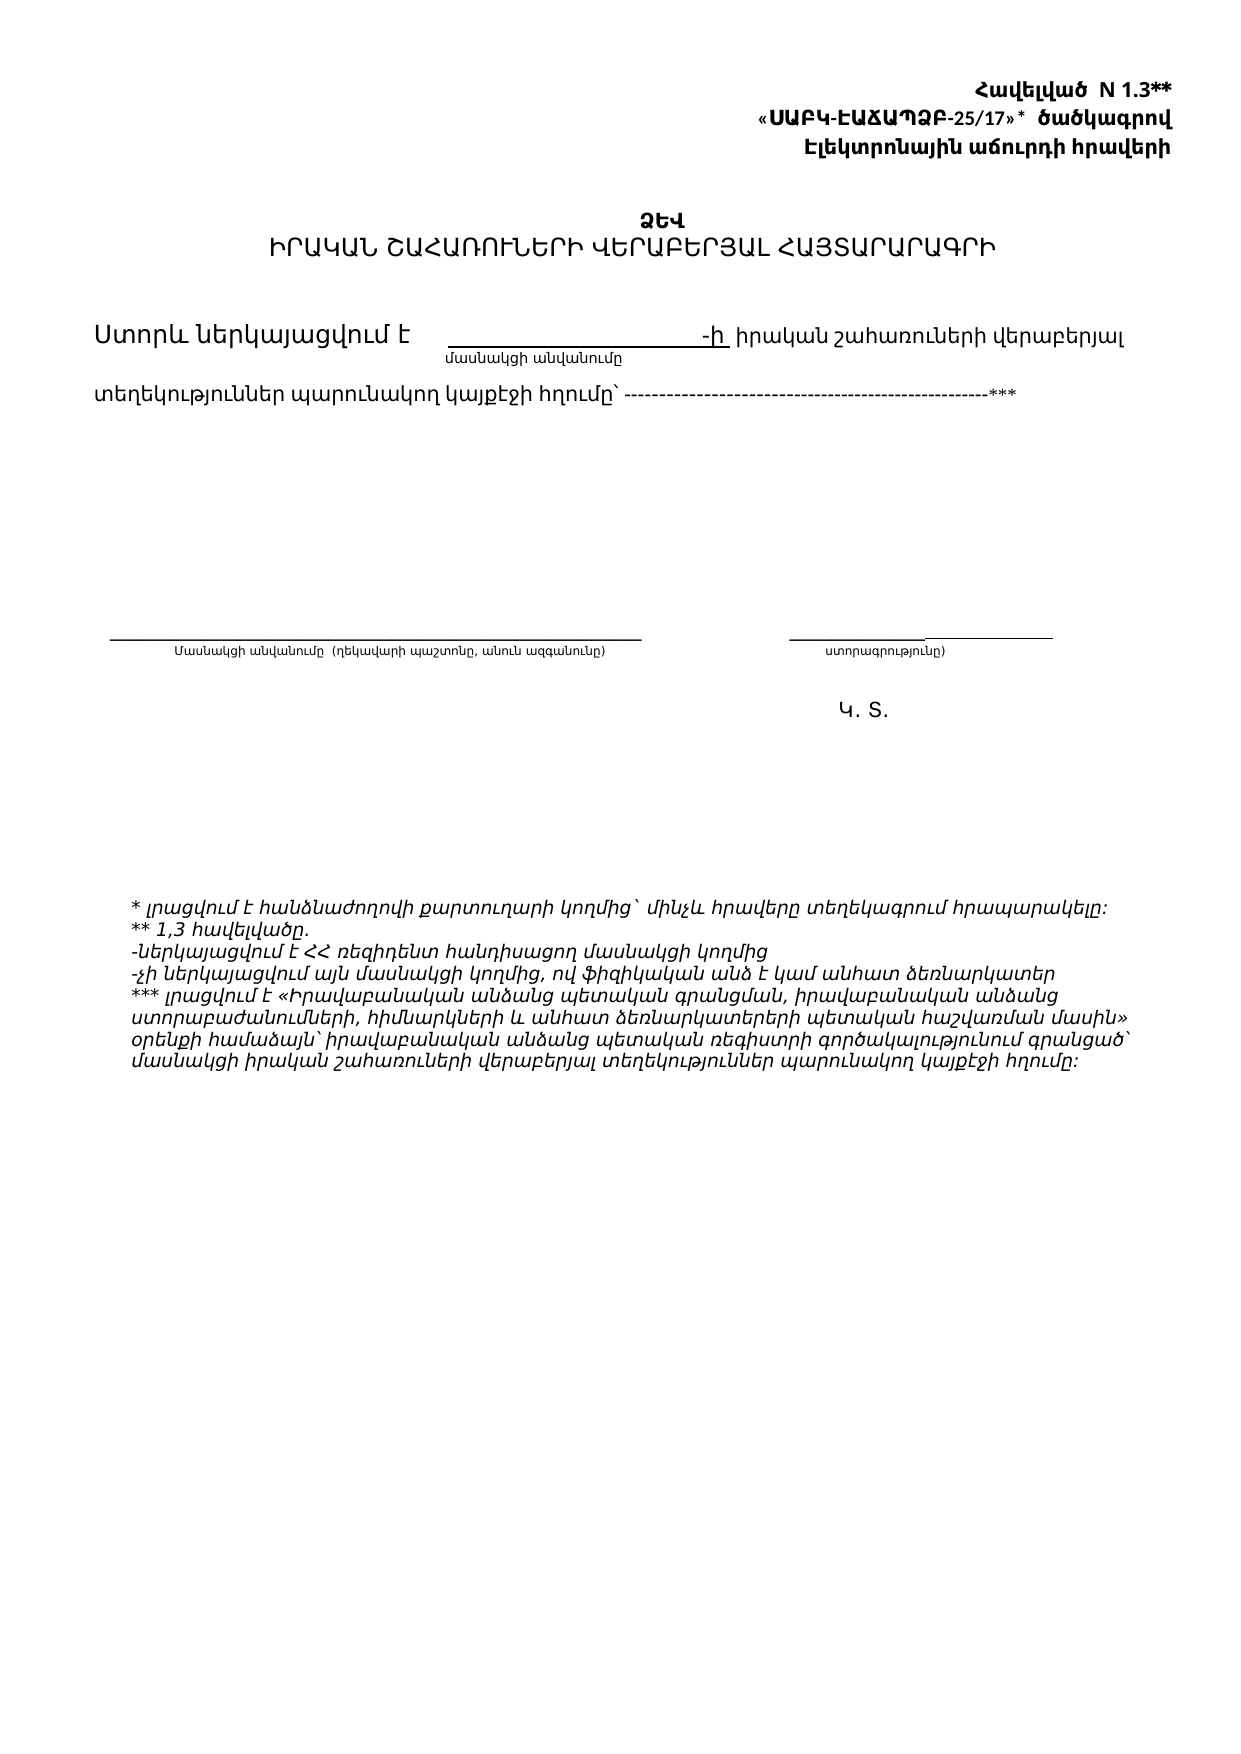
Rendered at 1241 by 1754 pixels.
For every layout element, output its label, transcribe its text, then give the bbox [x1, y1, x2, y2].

text Հավելված N 1.3** [94, 75, 1171, 103]
text մասնակցի անվանումը [94, 350, 1171, 379]
text տեղեկություններ պարունակող կայքէջի հղումը՝ ----------------------------------------------------*** [94, 379, 1171, 408]
text * լրացվում է հանձնաժողովի քարտուղարի կողմից` մինչև հրավերը տեղեկագրում հրապարակելը: [131, 897, 1171, 919]
text Էլեկտրոնային աճուրդի հրավերի [94, 132, 1171, 160]
text ___________________________________________________ _____________ Մասնակցի անվանումը (ղեկավարի պաշտոնը, անուն ազգանունը) ստորագրությունը) [94, 617, 1171, 669]
text ՁԵՎ [94, 209, 1171, 233]
text Կ. Տ. [94, 698, 1171, 722]
text ** 1,3 հավելվածը․ [131, 919, 1171, 941]
text -չի ներկայացվում այն մասնակցի կողմից, ով ֆիզիկական անձ է կամ անհատ ձեռնարկատեր [131, 963, 1171, 985]
text «ՍԱԲԿ-ԷԱՃԱՊՁԲ-25/17»* ծածկագրով [94, 103, 1171, 132]
text Ստորև ներկայացվում է -ի իրական շահառուների վերաբերյալ [94, 321, 1171, 350]
text ԻՐԱԿԱՆ ՇԱՀԱՌՈՒՆԵՐԻ ՎԵՐԱԲԵՐՅԱԼ ՀԱՅՏԱՐԱՐԱԳՐԻ [94, 233, 1171, 262]
text -ներկայացվում է ՀՀ ռեզիդենտ հանդիսացող մասնակցի կողմից [131, 941, 1171, 963]
text *** լրացվում է «Իրավաբանական անձանց պետական գրանցման, իրավաբանական անձանց ստորաբաժանումների, հիմնարկների և անհատ ձեռնարկատերերի պետական հաշվառման մասին» օրենքի համաձայն՝ իրավաբանական անձանց պետական ռեգիստրի գործակալությունում գրանցած՝ մասնակցի իրական շահառուների վերաբերյալ տեղեկություններ պարունակող կայքէջի հղումը: [131, 985, 1171, 1072]
